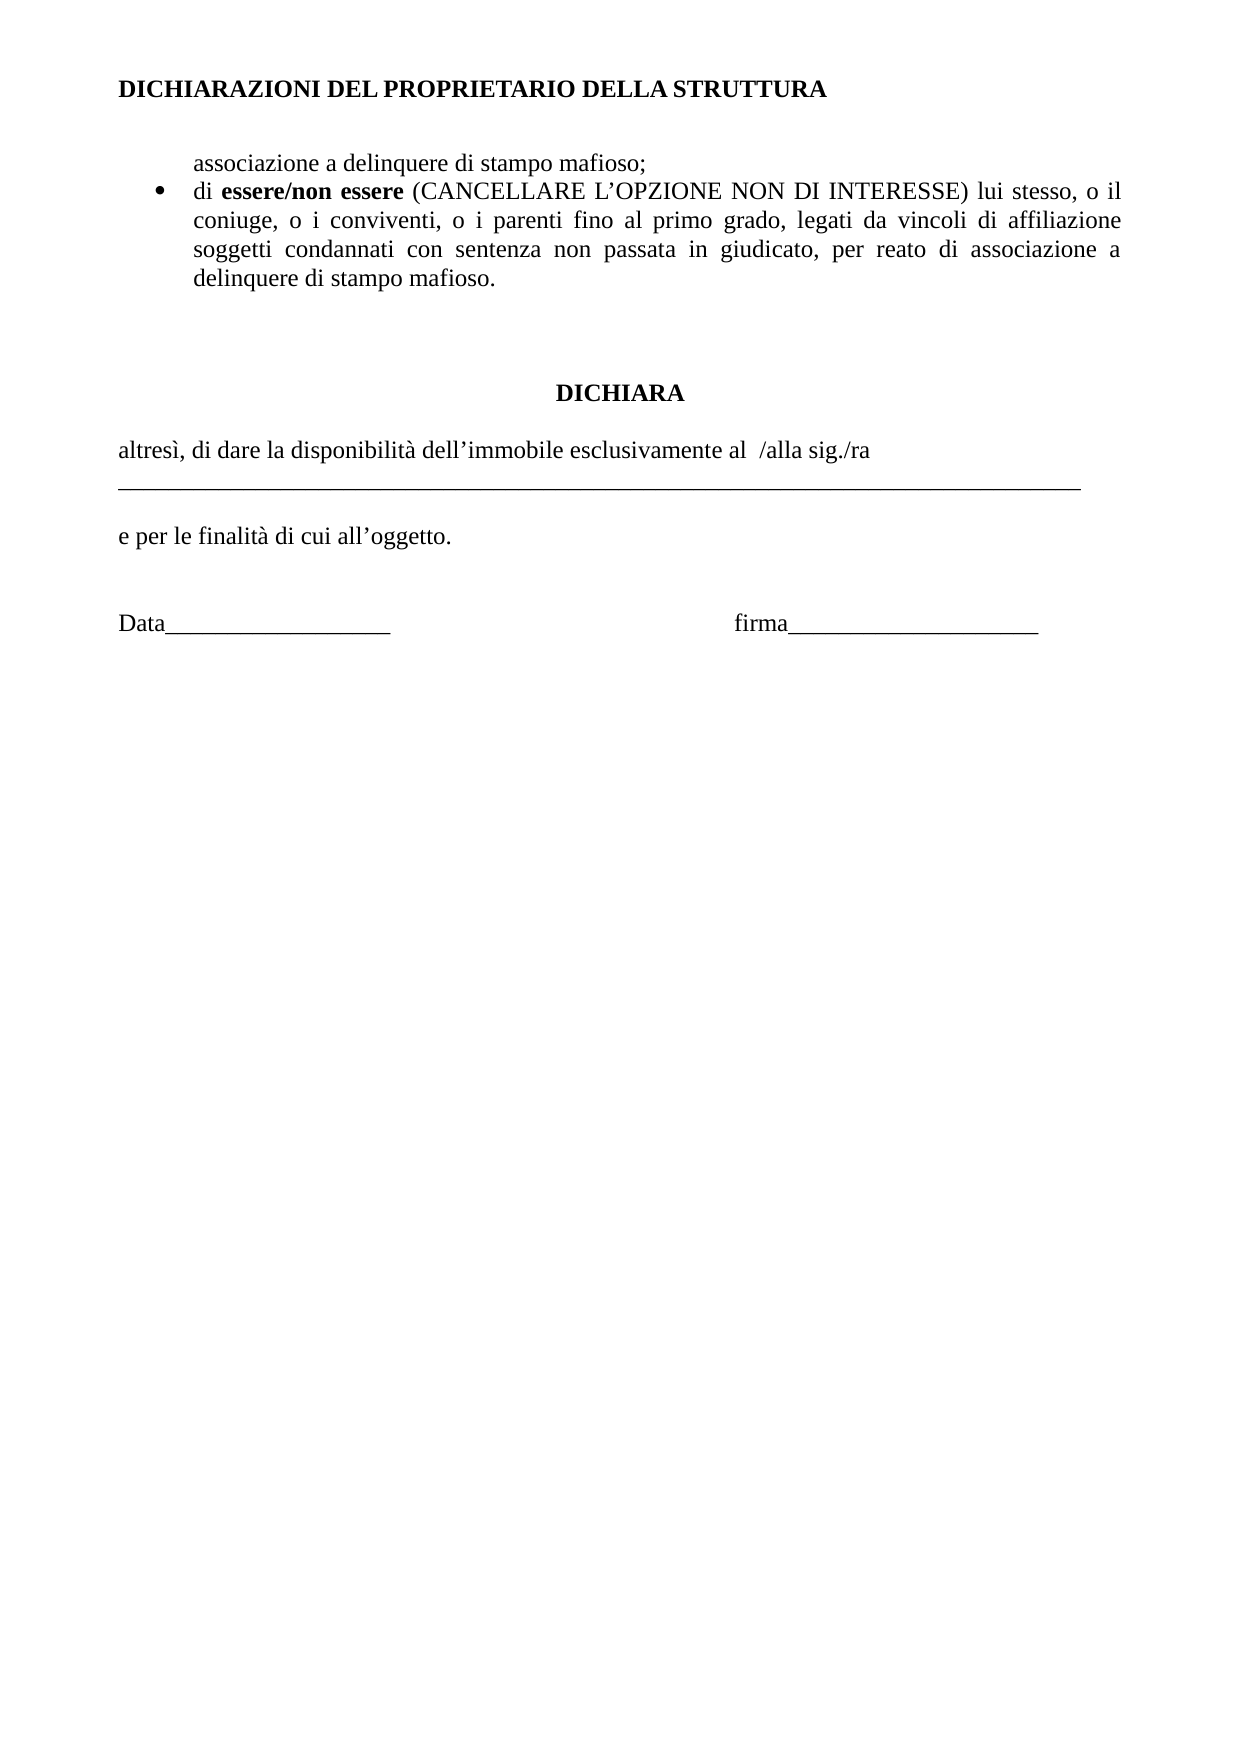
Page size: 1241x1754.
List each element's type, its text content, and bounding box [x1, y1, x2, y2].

text Data__________________ firma____________________ [118, 608, 1122, 636]
list di essere/non essere (CANCELLARE L’OPZIONE NON DI INTERESSE) lui stesso, o il coniuge, o i conviventi, o i parenti fino al primo grado, legati da vincoli di affiliazione soggetti condannati con sentenza non passata in giudicato, per reato di associazione a delinquere di stampo mafioso. [156, 176, 1122, 291]
text e per le finalità di cui all’oggetto. [118, 521, 1122, 550]
text DICHIARA [118, 378, 1122, 406]
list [156, 148, 1122, 176]
text altresì, di dare la disponibilità dell’immobile esclusivamente al /alla sig./ra _____________________________________________________________________________ [118, 435, 1122, 493]
